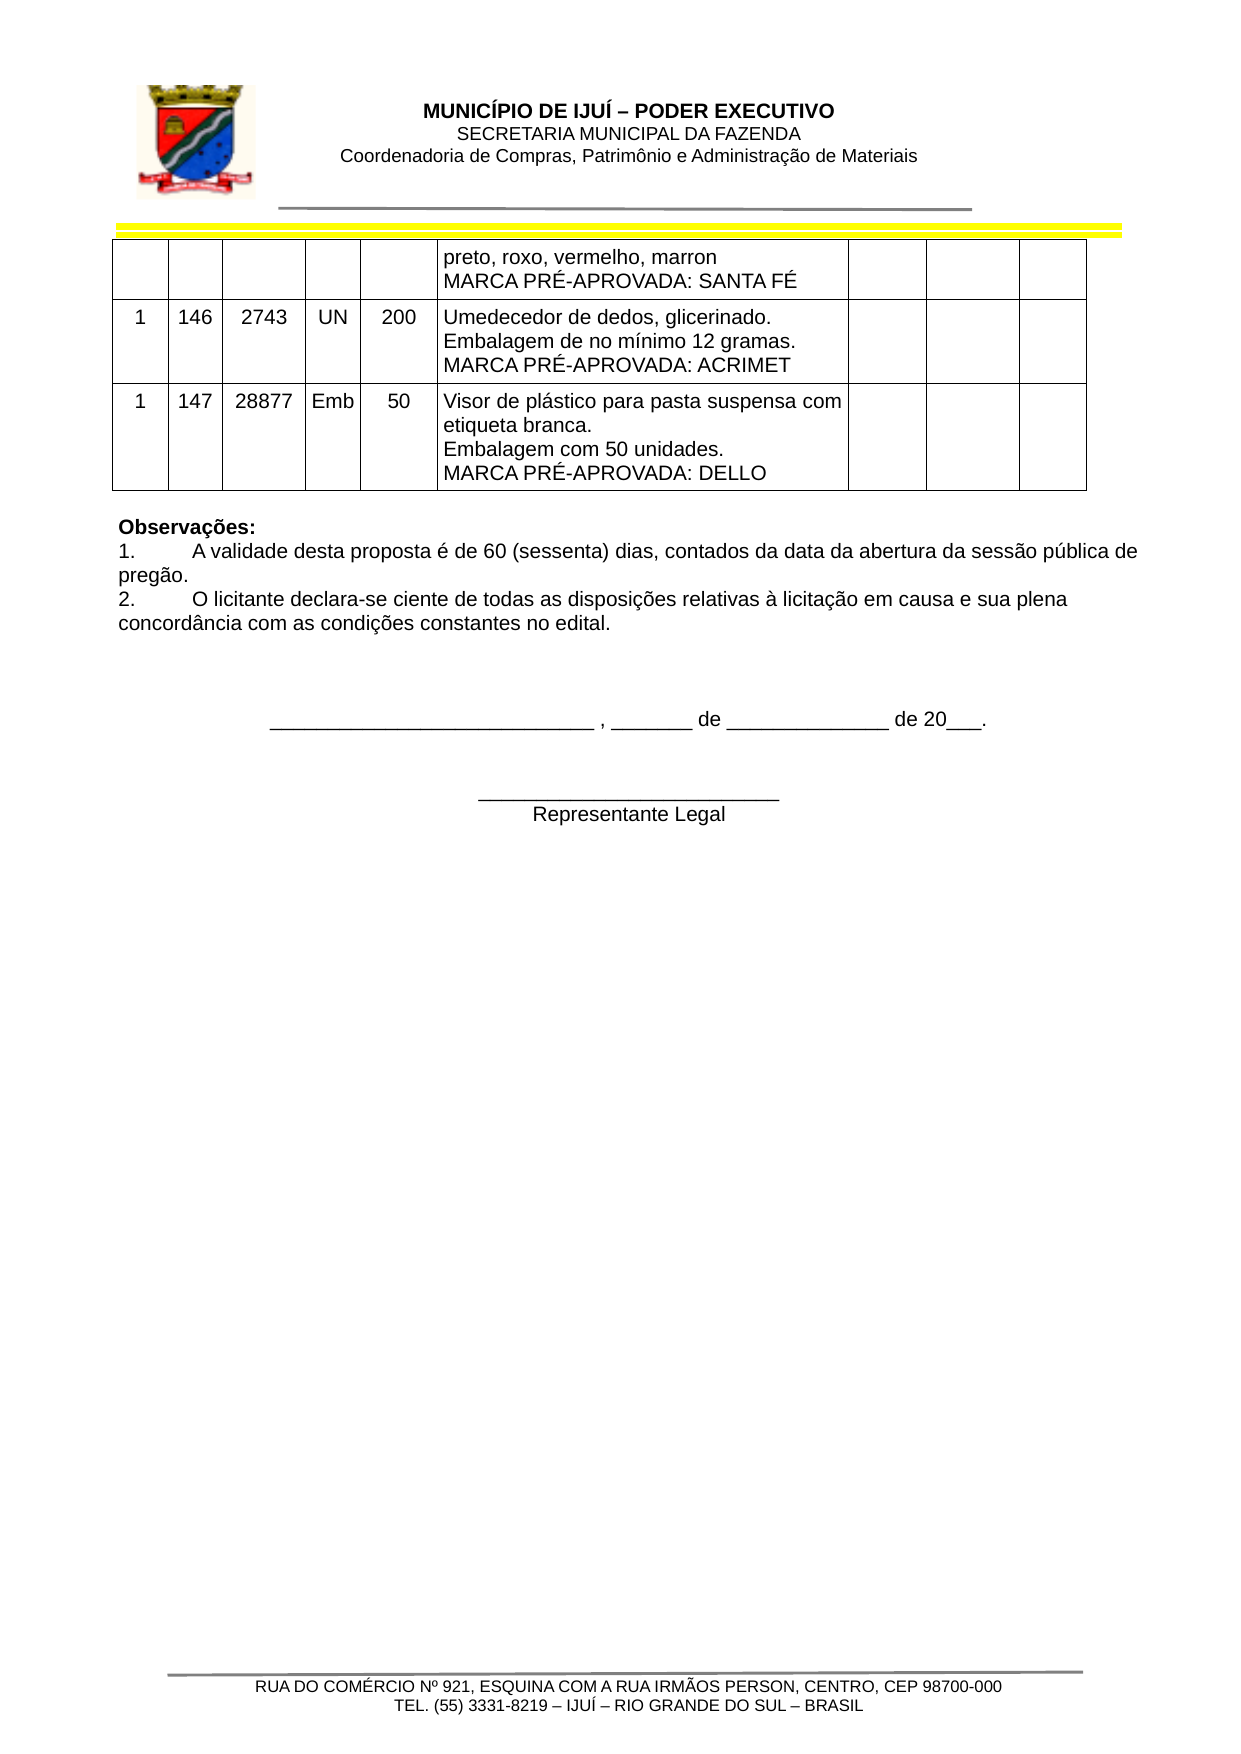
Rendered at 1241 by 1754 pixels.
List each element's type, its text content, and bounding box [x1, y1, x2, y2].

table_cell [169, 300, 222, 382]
text Observações: [118, 515, 1139, 539]
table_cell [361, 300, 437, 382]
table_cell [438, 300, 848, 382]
picture [135, 85, 256, 202]
text 1. A validade desta proposta é de 60 (sessenta) dias, contados da data da abertura da sessão pública de pregão. [118, 539, 1139, 587]
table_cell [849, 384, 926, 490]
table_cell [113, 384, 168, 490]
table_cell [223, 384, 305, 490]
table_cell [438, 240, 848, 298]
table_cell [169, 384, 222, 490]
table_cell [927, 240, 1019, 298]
text Representante Legal [118, 802, 1139, 826]
text 2. O licitante declara-se ciente de todas as disposições relativas à licitação em causa e sua plena concordância com as condições constantes no edital. [118, 587, 1139, 634]
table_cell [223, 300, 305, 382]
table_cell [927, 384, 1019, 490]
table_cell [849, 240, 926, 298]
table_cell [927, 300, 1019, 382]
text ____________________________ , _______ de ______________ de 20___. [118, 706, 1139, 730]
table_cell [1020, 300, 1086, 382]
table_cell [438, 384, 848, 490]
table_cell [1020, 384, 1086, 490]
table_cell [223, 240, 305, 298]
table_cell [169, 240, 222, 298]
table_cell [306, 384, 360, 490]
text __________________________ [118, 778, 1139, 802]
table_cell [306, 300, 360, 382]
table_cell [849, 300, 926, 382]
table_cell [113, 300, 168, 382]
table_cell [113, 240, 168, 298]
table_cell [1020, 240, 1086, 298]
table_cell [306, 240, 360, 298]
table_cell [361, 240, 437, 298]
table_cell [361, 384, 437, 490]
